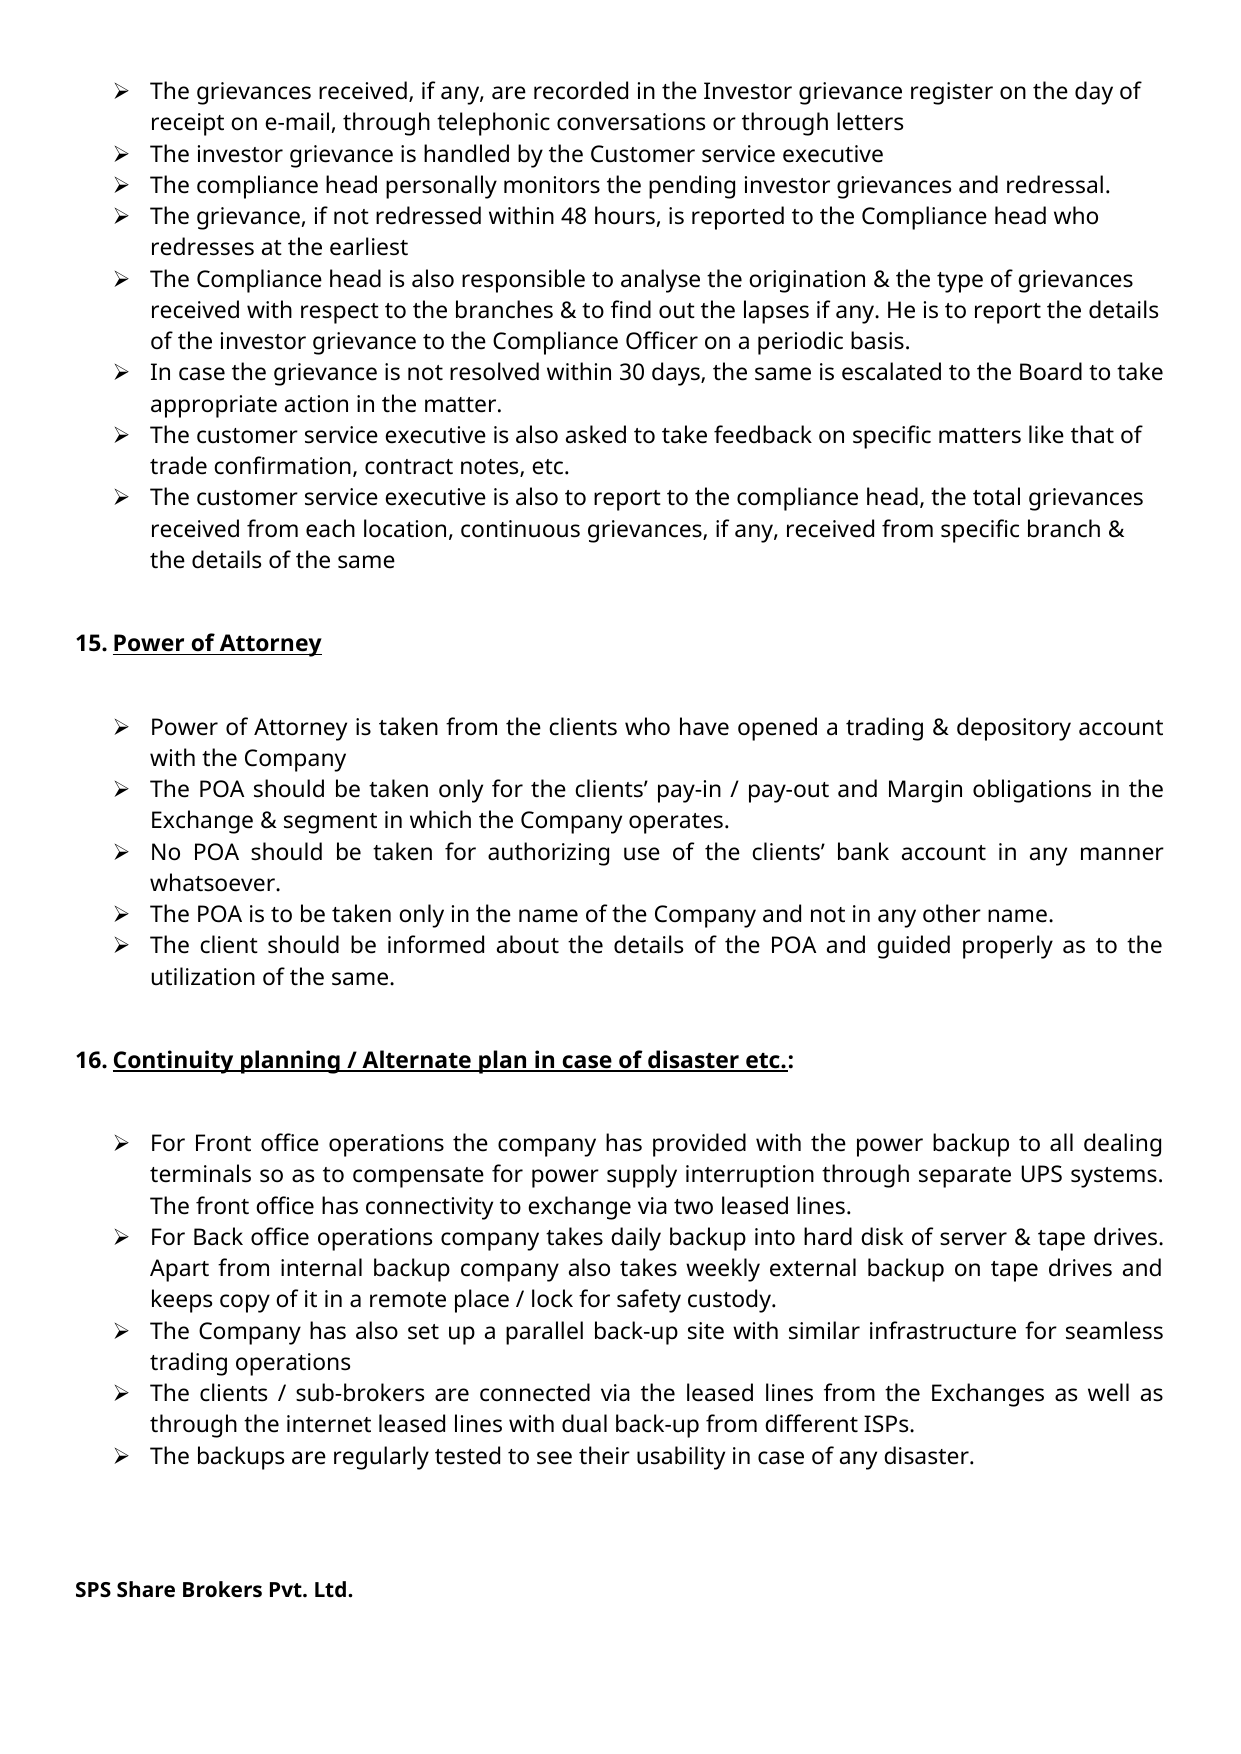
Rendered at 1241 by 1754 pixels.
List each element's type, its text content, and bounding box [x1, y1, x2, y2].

list The investor grievance is handled by the Customer service executive [112, 137, 1165, 169]
list The customer service executive is also asked to take feedback on specific matters like that of trade confirmation, contract notes, etc. [112, 419, 1165, 481]
list No POA should be taken for authorizing use of the clients’ bank account in any manner whatsoever. [112, 835, 1165, 898]
list The customer service executive is also to report to the compliance head, the total grievances received from each location, continuous grievances, if any, received from specific branch & the details of the same [112, 481, 1165, 575]
list The backups are regularly tested to see their usability in case of any disaster. [112, 1439, 1165, 1471]
list For Front office operations the company has provided with the power backup to all dealing terminals so as to compensate for power supply interruption through separate UPS systems. The front office has connectivity to exchange via two leased lines. [112, 1127, 1165, 1221]
list The compliance head personally monitors the pending investor grievances and redressal. [112, 169, 1165, 200]
list Continuity planning / Alternate plan in case of disaster etc.: [75, 1044, 1165, 1075]
text SPS Share Brokers Pvt. Ltd. [75, 1575, 1165, 1603]
list The Compliance head is also responsible to analyse the origination & the type of grievances received with respect to the branches & to find out the lapses if any. He is to report the details of the investor grievance to the Compliance Officer on a periodic basis. [112, 262, 1165, 356]
list The client should be informed about the details of the POA and guided properly as to the utilization of the same. [112, 929, 1165, 992]
list Power of Attorney is taken from the clients who have opened a trading & depository account with the Company [112, 710, 1165, 773]
list The POA is to be taken only in the name of the Company and not in any other name. [112, 898, 1165, 929]
list The POA should be taken only for the clients’ pay-in / pay-out and Margin obligations in the Exchange & segment in which the Company operates. [112, 773, 1165, 835]
list The grievance, if not redressed within 48 hours, is reported to the Compliance head who redresses at the earliest [112, 200, 1165, 262]
list The Company has also set up a parallel back-up site with similar infrastructure for seamless trading operations [112, 1314, 1165, 1377]
list For Back office operations company takes daily backup into hard disk of server & tape drives. Apart from internal backup company also takes weekly external backup on tape drives and keeps copy of it in a remote place / lock for safety custody. [112, 1221, 1165, 1314]
list Power of Attorney [75, 627, 1165, 658]
list The grievances received, if any, are recorded in the Investor grievance register on the day of receipt on e-mail, through telephonic conversations or through letters [112, 75, 1165, 137]
list The clients / sub-brokers are connected via the leased lines from the Exchanges as well as through the internet leased lines with dual back-up from different ISPs. [112, 1377, 1165, 1439]
list In case the grievance is not resolved within 30 days, the same is escalated to the Board to take appropriate action in the matter. [112, 356, 1165, 419]
